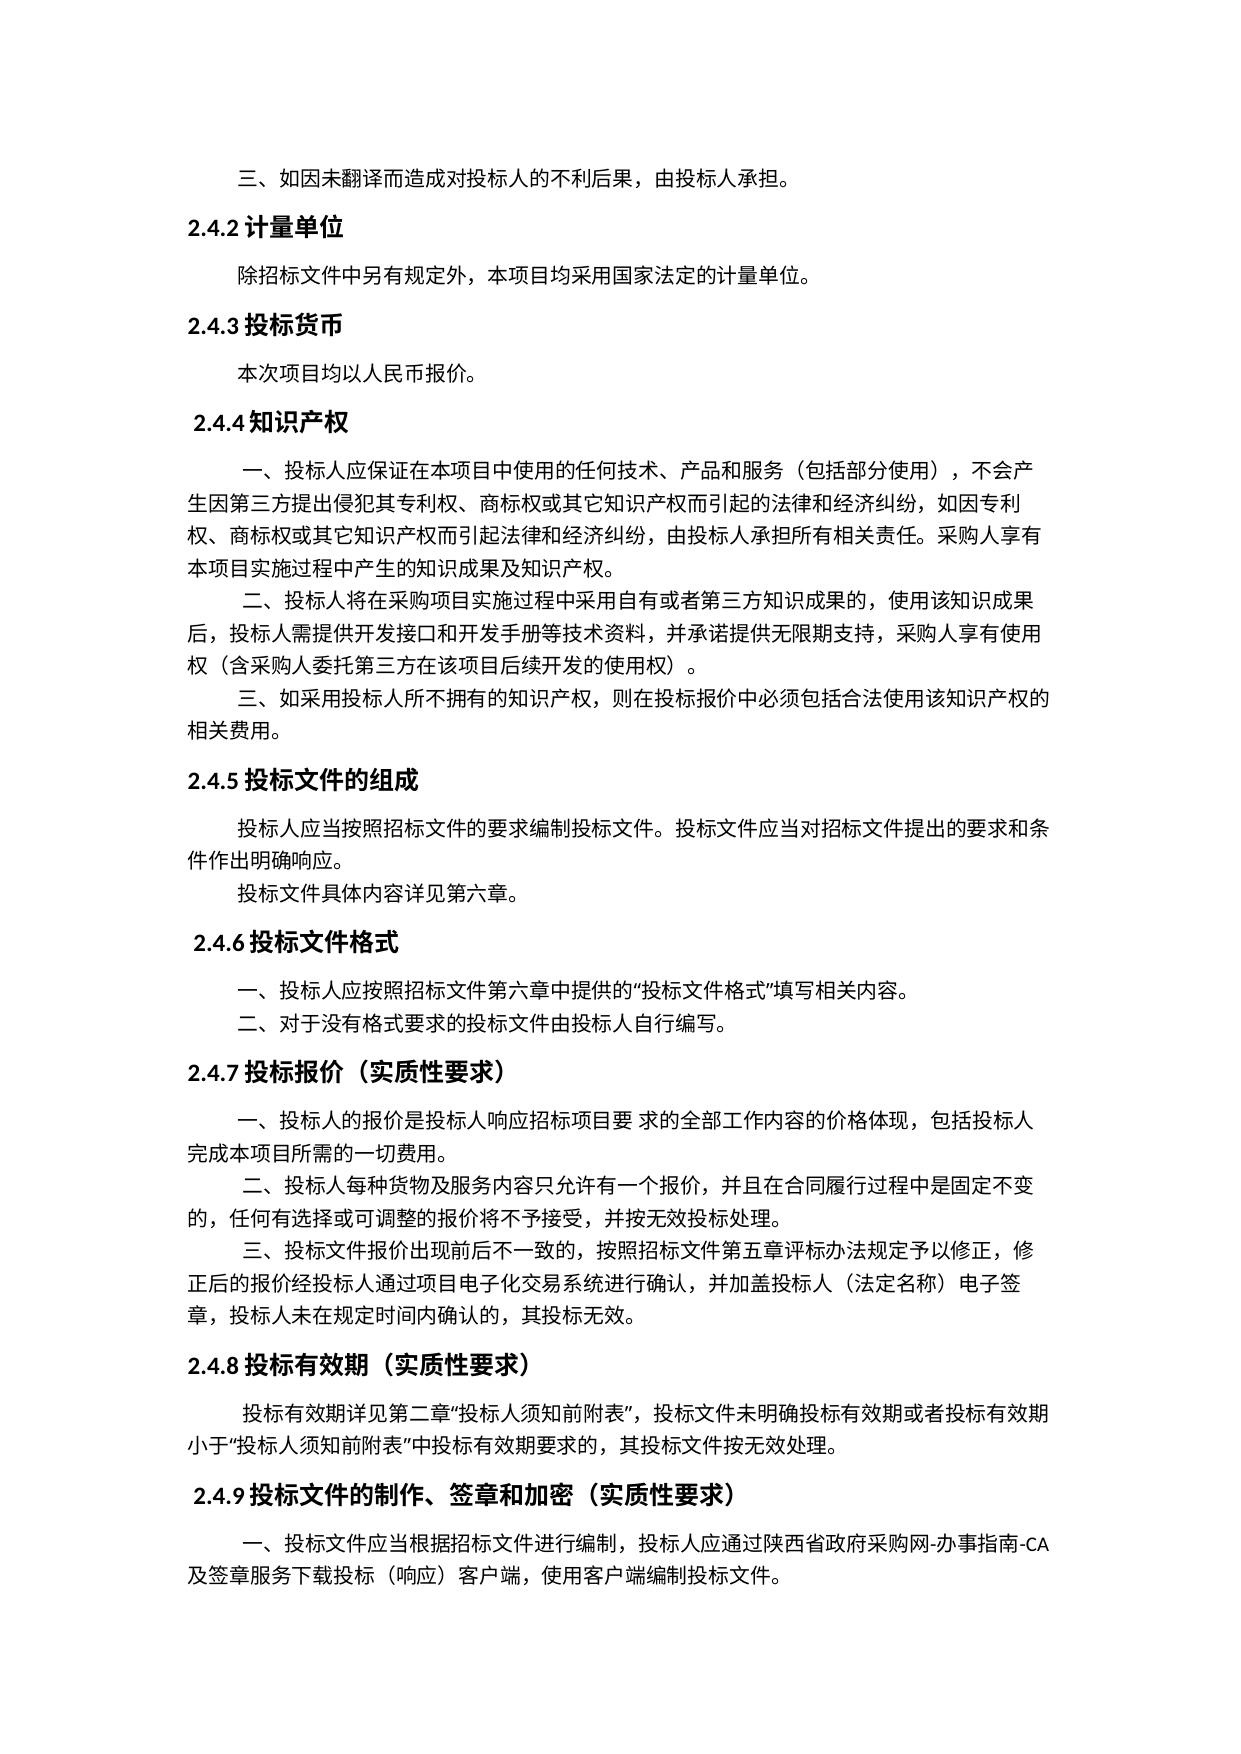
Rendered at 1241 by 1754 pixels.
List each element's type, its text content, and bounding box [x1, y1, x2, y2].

text 本次项目均以人民币报价。 [187, 357, 1053, 389]
text 二、投标人将在采购项目实施过程中采用自有或者第三方知识成果的，使用该知识成果后，投标人需提供开发接口和开发手册等技术资料，并承诺提供无限期支持，采购人享有使用权（含采购人委托第三方在该项目后续开发的使用权）。 [187, 584, 1053, 682]
text 一、投标人应按照招标文件第六章中提供的“投标文件格式”填写相关内容。 [187, 974, 1053, 1007]
text 2.4.3投标货币 [187, 292, 1053, 357]
text 三、投标文件报价出现前后不一致的，按照招标文件第五章评标办法规定予以修正，修正后的报价经投标人通过项目电子化交易系统进行确认，并加盖投标人（法定名称）电子签章，投标人未在规定时间内确认的，其投标无效。 [187, 1234, 1053, 1332]
text 三、如采用投标人所不拥有的知识产权，则在投标报价中必须包括合法使用该知识产权的相关费用。 [187, 682, 1053, 747]
text 二、投标人每种货物及服务内容只允许有一个报价，并且在合同履行过程中是固定不变的，任何有选择或可调整的报价将不予接受，并按无效投标处理。 [187, 1169, 1053, 1234]
text 三、如因未翻译而造成对投标人的不利后果，由投标人承担。 [187, 162, 1053, 194]
text 2.4.4知识产权 [187, 389, 1053, 454]
text 2.4.9投标文件的制作、签章和加密（实质性要求） [187, 1462, 1053, 1527]
text 投标人应当按照招标文件的要求编制投标文件。投标文件应当对招标文件提出的要求和条件作出明确响应。 [187, 812, 1053, 877]
text 2.4.6投标文件格式 [187, 909, 1053, 974]
text 2.4.8投标有效期（实质性要求） [187, 1332, 1053, 1397]
text 一、投标文件应当根据招标文件进行编制，投标人应通过陕西省政府采购网-办事指南-CA及签章服务下载投标（响应）客户端，使用客户端编制投标文件。 [187, 1527, 1053, 1592]
text 2.4.7投标报价（实质性要求） [187, 1039, 1053, 1104]
text 二、对于没有格式要求的投标文件由投标人自行编写。 [187, 1007, 1053, 1039]
text 一、投标人的报价是投标人响应招标项目要 求的全部工作内容的价格体现，包括投标人完成本项目所需的一切费用。 [187, 1104, 1053, 1169]
text 投标文件具体内容详见第六章。 [187, 877, 1053, 909]
text 2.4.5投标文件的组成 [187, 747, 1053, 812]
text 2.4.2计量单位 [187, 194, 1053, 259]
text 一、投标人应保证在本项目中使用的任何技术、产品和服务（包括部分使用），不会产生因第三方提出侵犯其专利权、商标权或其它知识产权而引起的法律和经济纠纷，如因专利权、商标权或其它知识产权而引起法律和经济纠纷，由投标人承担所有相关责任。采购人享有本项目实施过程中产生的知识成果及知识产权。 [187, 454, 1053, 584]
text 除招标文件中另有规定外，本项目均采用国家法定的计量单位。 [187, 259, 1053, 292]
text 投标有效期详见第二章“投标人须知前附表”，投标文件未明确投标有效期或者投标有效期小于“投标人须知前附表”中投标有效期要求的，其投标文件按无效处理。 [187, 1397, 1053, 1462]
